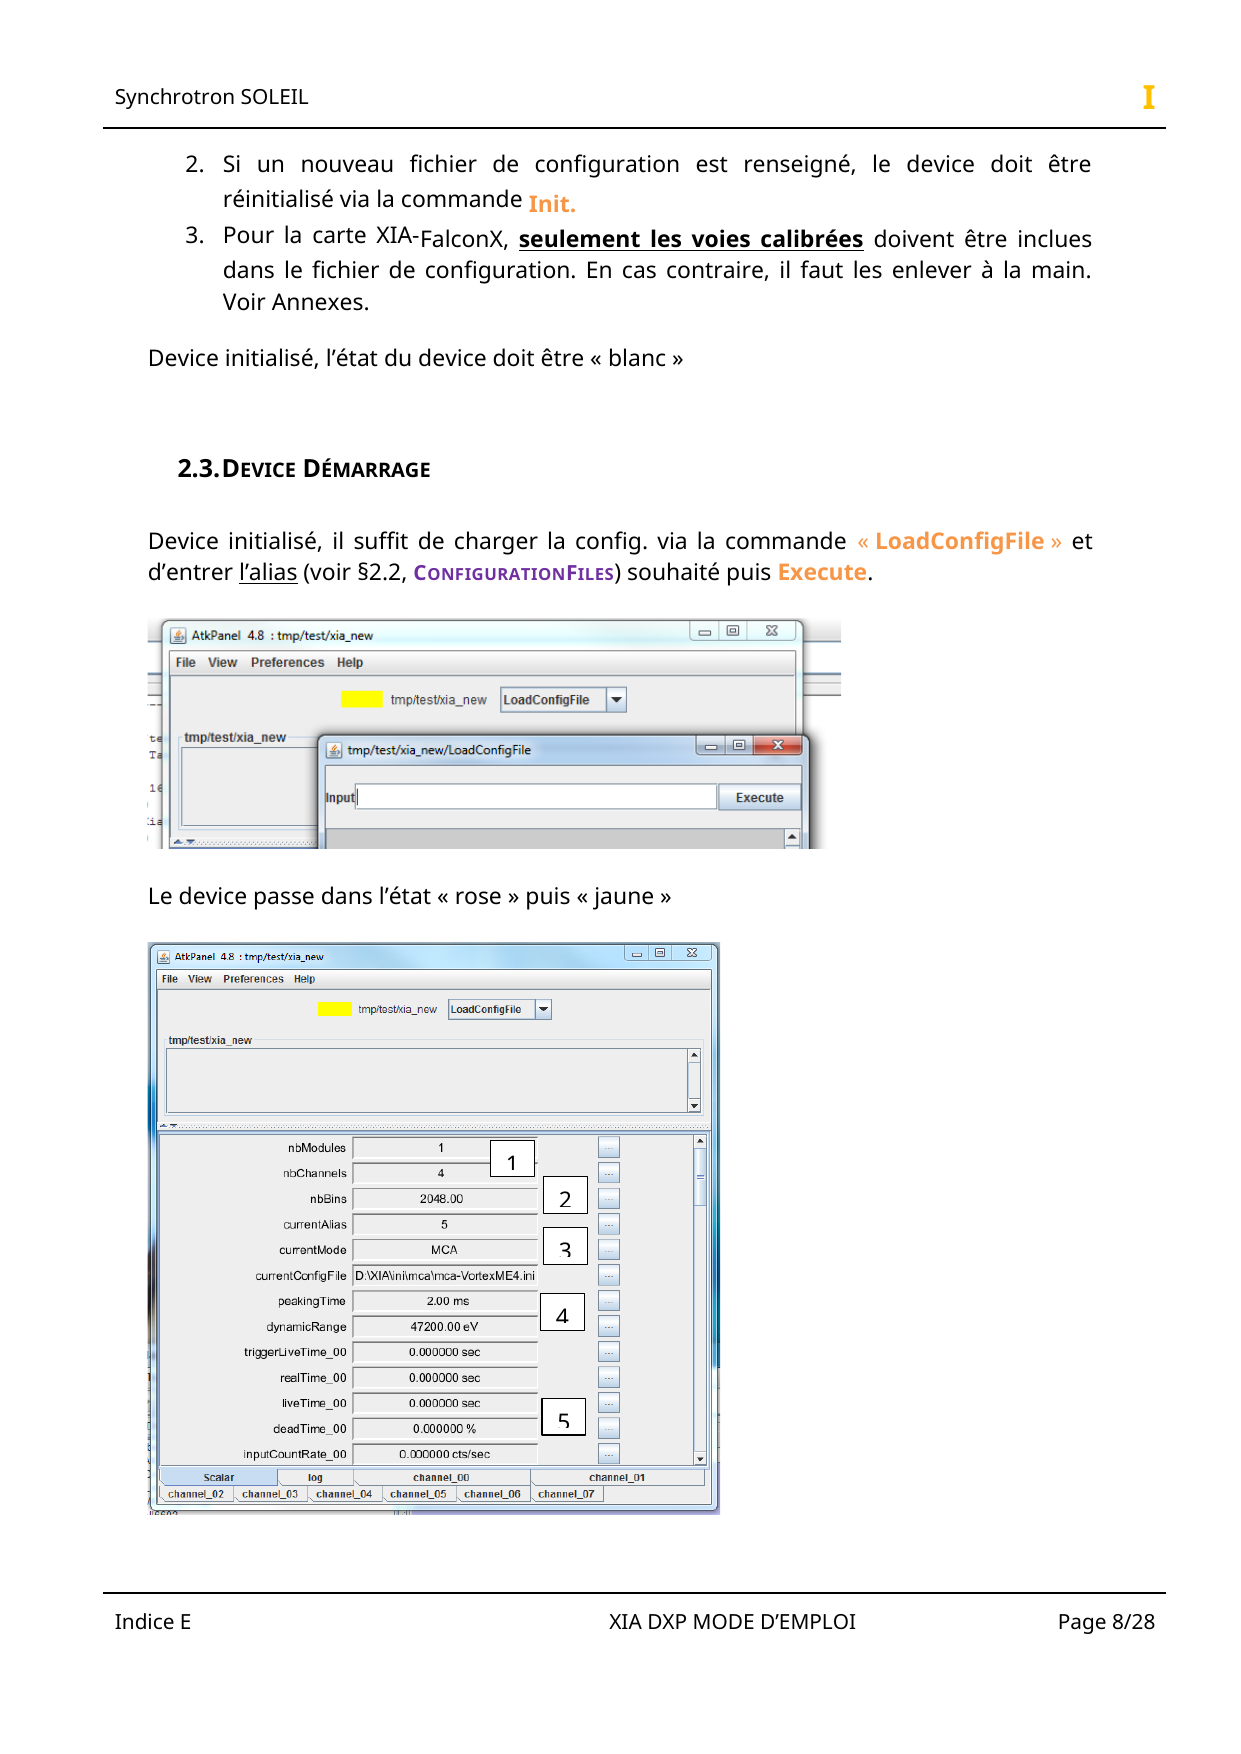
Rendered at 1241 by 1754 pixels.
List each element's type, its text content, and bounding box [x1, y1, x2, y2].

text Le device passe dans l’état « rose » puis « jaune » [148, 880, 1093, 911]
list Si un nouveau fichier de configuration est renseigné, le device doit être réinitialisé via la commande Init. [185, 148, 1093, 219]
list Pour la carte XIA-FalconX, seulement les voies calibrées doivent être inclues dans le fichier de configuration. En cas contraire, il faut les enlever à la main. Voir Annexes. [185, 219, 1093, 317]
picture [147, 942, 721, 1515]
subtitle Device Démarrage [177, 451, 1093, 485]
picture [147, 618, 842, 849]
text Device initialisé, l’état du device doit être « blanc » [148, 342, 1093, 373]
text Device initialisé, il suffit de charger la config. via la commande « LoadConfigFile » et d’entrer l’alias (voir §2.2, ConfigurationFiles) souhaité puis Execute. [148, 525, 1093, 587]
